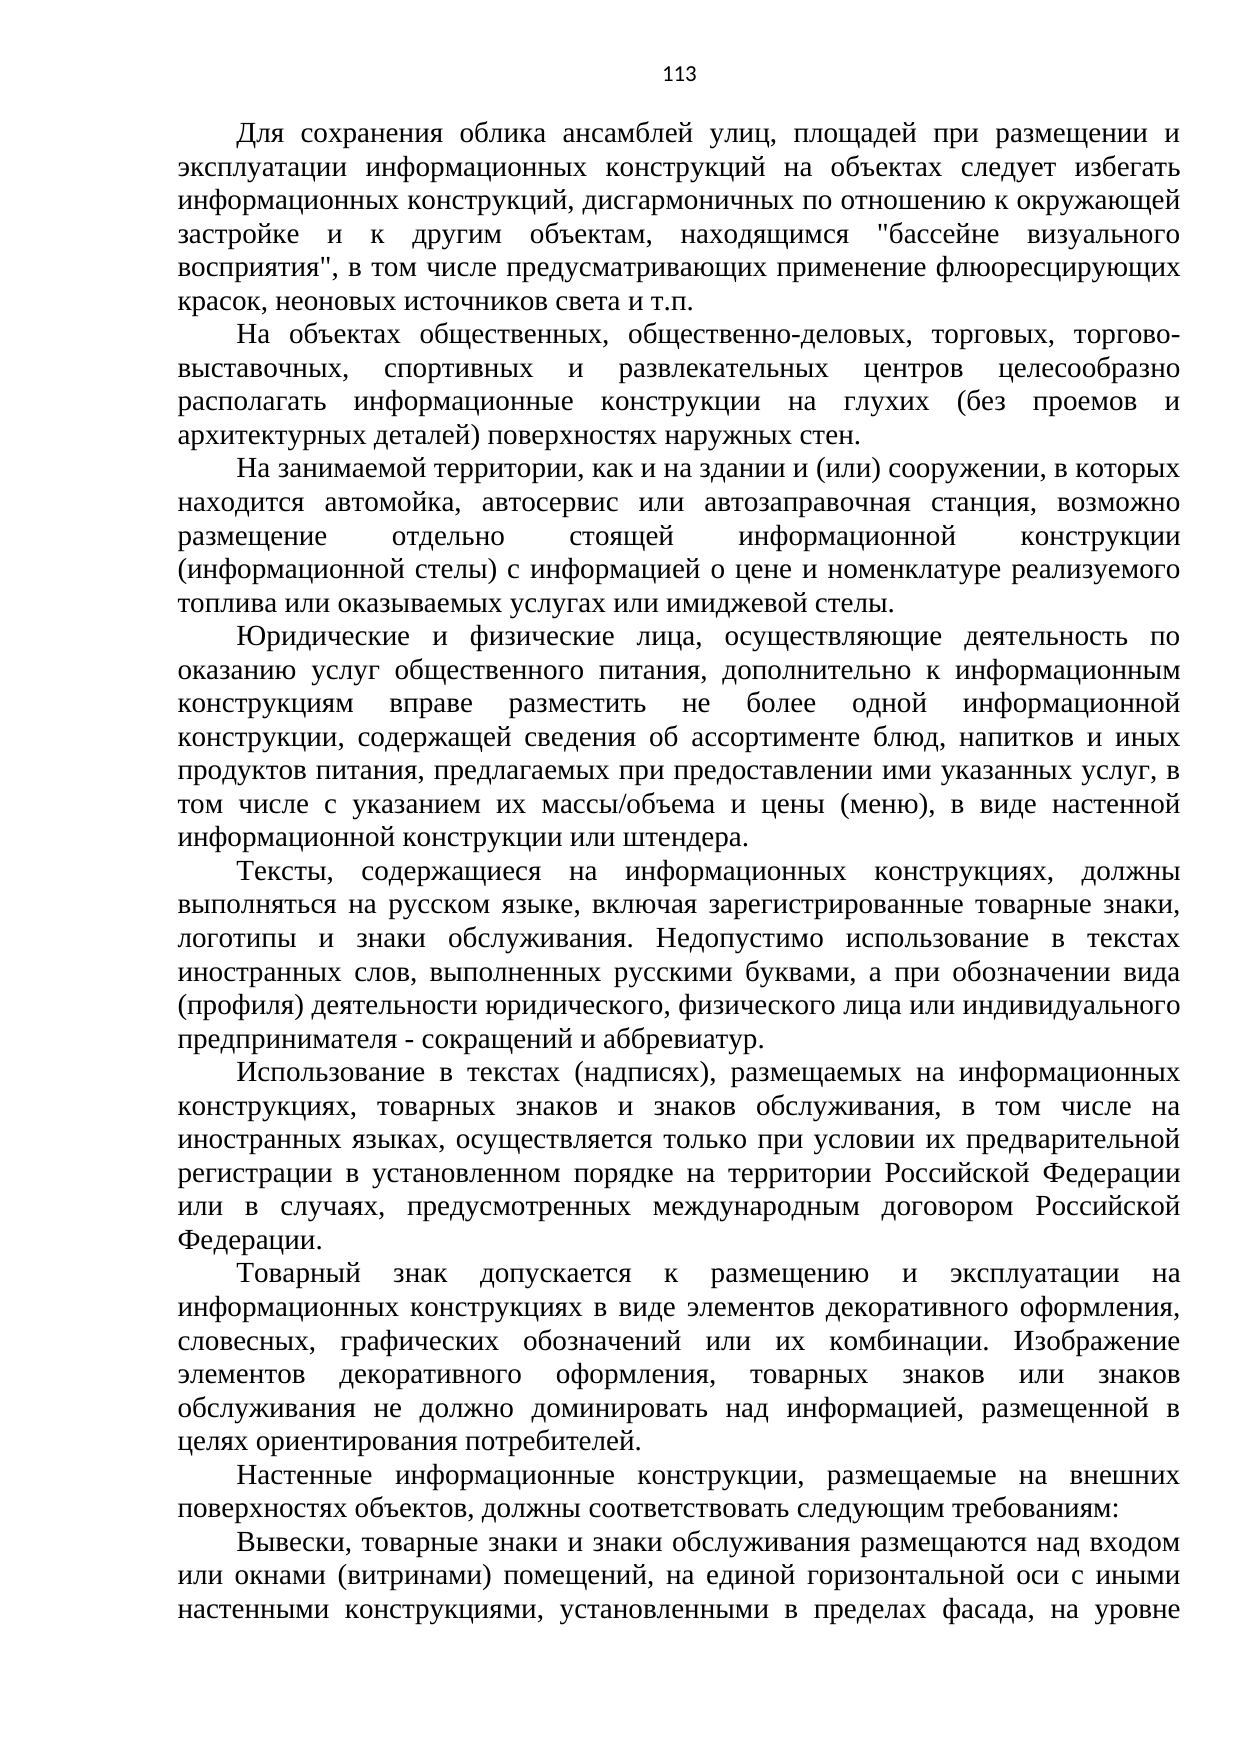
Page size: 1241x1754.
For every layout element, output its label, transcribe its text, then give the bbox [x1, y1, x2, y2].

text Использование в текстах (надписях), размещаемых на информационных конструкциях, товарных знаков и знаков обслуживания, в том числе на иностранных языках, осуществляется только при условии их предварительной регистрации в установленном порядке на территории Российской Федерации или в случаях, предусмотренных международным договором Российской Федерации. [177, 1054, 1181, 1256]
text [177, 1524, 1181, 1624]
text Для сохранения облика ансамблей улиц, площадей при размещении и эксплуатации информационных конструкций на объектах следует избегать информационных конструкций, дисгармоничных по отношению к окружающей застройке и к другим объектам, находящимся "бассейне визуального восприятия", в том числе предусматривающих применение флюоресцирующих красок, неоновых источников света и т.п. [177, 115, 1181, 316]
text Юридические и физические лица, осуществляющие деятельность по оказанию услуг общественного питания, дополнительно к информационным конструкциям вправе разместить не более одной информационной конструкции, содержащей сведения об ассортименте блюд, напитков и иных продуктов питания, предлагаемых при предоставлении ими указанных услуг, в том числе с указанием их массы/объема и цены (меню), в виде настенной информационной конструкции или штендера. [177, 618, 1181, 853]
text Настенные информационные конструкции, размещаемые на внешних поверхностях объектов, должны соответствовать следующим требованиям: [177, 1457, 1181, 1524]
text Тексты, содержащиеся на информационных конструкциях, должны выполняться на русском языке, включая зарегистрированные товарные знаки, логотипы и знаки обслуживания. Недопустимо использование в текстах иностранных слов, выполненных русскими буквами, а при обозначении вида (профиля) деятельности юридического, физического лица или индивидуального предпринимателя - сокращений и аббревиатур. [177, 853, 1181, 1054]
text На занимаемой территории, как и на здании и (или) сооружении, в которых находится автомойка, автосервис или автозаправочная станция, возможно размещение отдельно стоящей информационной конструкции (информационной стелы) с информацией о цене и номенклатуре реализуемого топлива или оказываемых услугах или имиджевой стелы. [177, 451, 1181, 618]
text На объектах общественных, общественно-деловых, торговых, торгово-выставочных, спортивных и развлекательных центров целесообразно располагать информационные конструкции на глухих (без проемов и архитектурных деталей) поверхностях наружных стен. [177, 316, 1181, 451]
text Товарный знак допускается к размещению и эксплуатации на информационных конструкциях в виде элементов декоративного оформления, словесных, графических обозначений или их комбинации. Изображение элементов декоративного оформления, товарных знаков или знаков обслуживания не должно доминировать над информацией, размещенной в целях ориентирования потребителей. [177, 1256, 1181, 1457]
